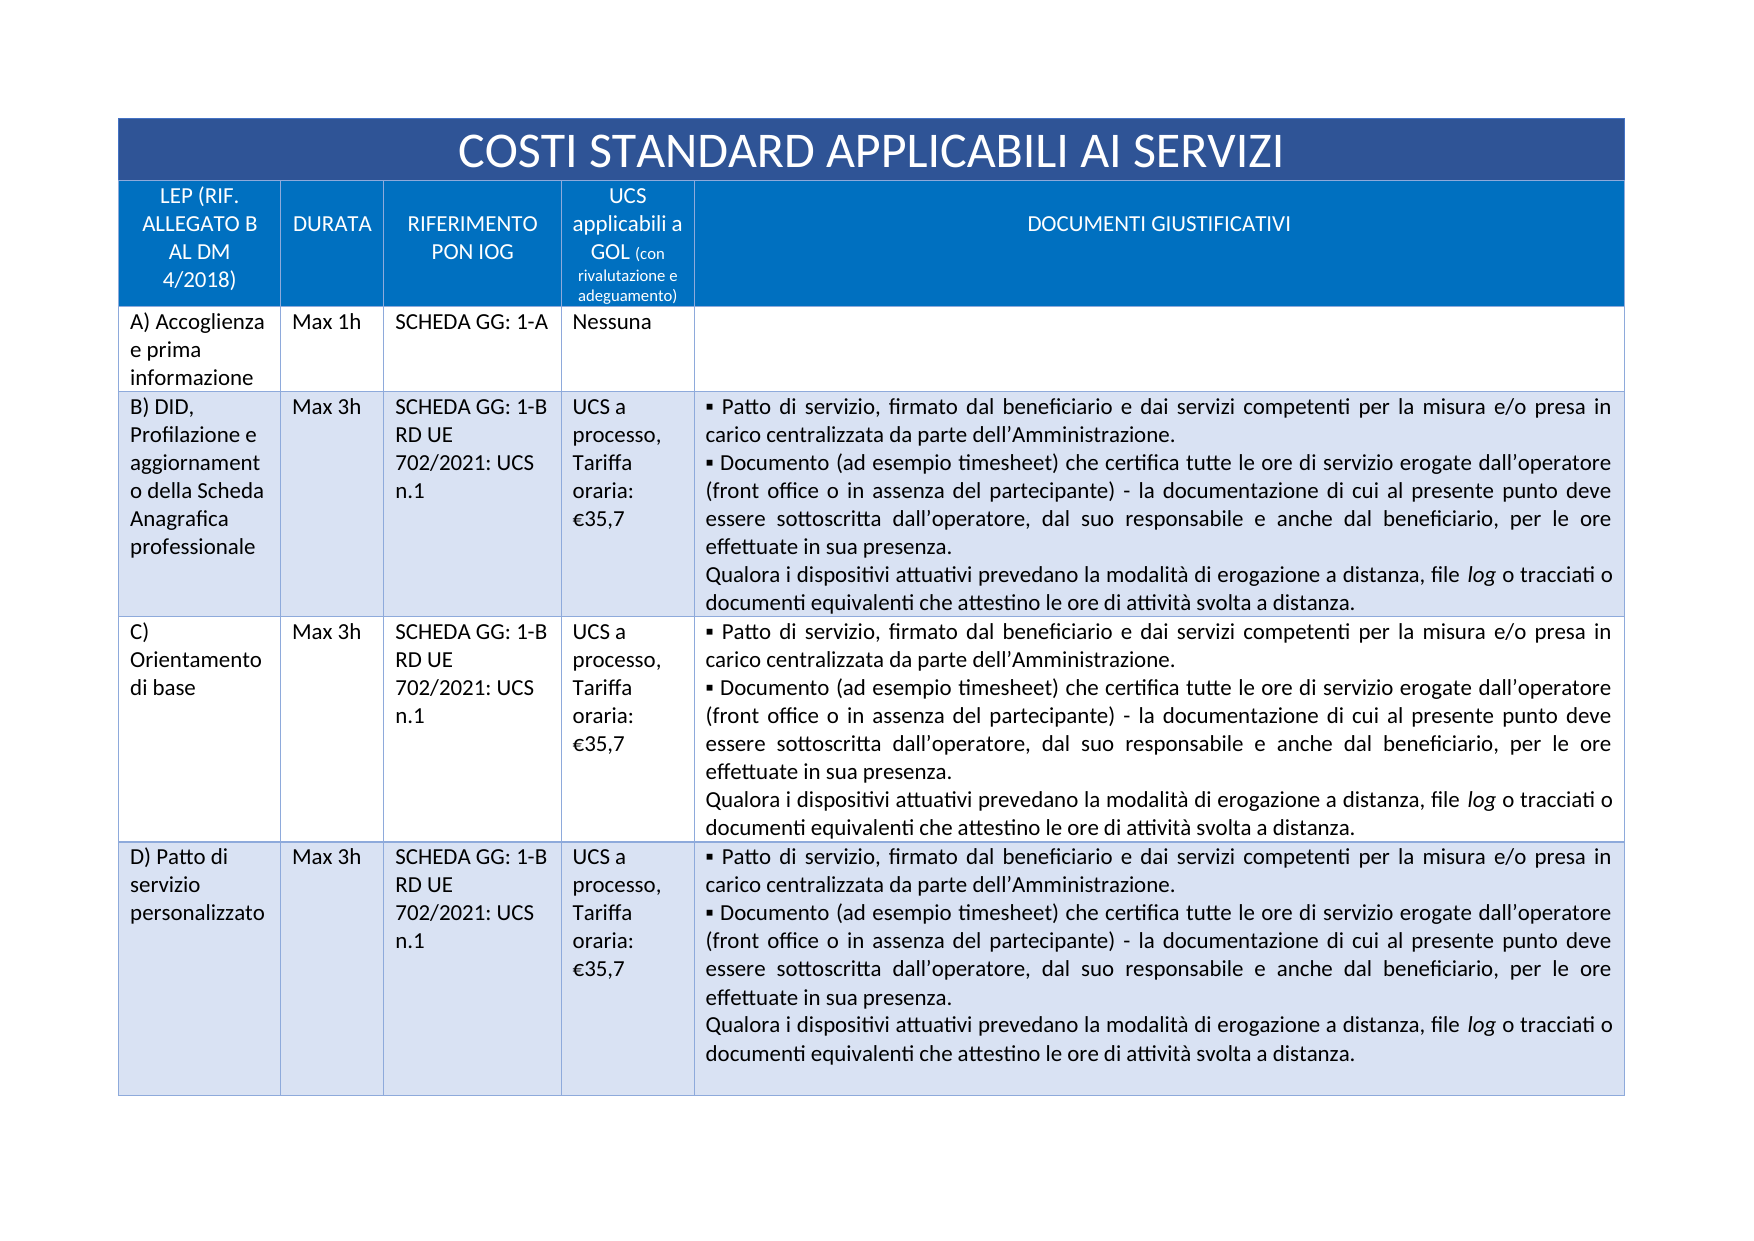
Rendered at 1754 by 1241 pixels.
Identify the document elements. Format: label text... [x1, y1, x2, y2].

table_cell C) Orientamento di base [119, 617, 280, 841]
table_cell [695, 307, 1624, 391]
table_cell Max 3h [281, 392, 383, 616]
table_cell SCHEDA GG: 1-B RD UE 702/2021: UCS n.1 [384, 617, 561, 841]
table_cell UCS a processo, Tariffa oraria: €35,7 [562, 843, 694, 1095]
table_cell RIFERIMENTO PON IOG [384, 181, 561, 306]
table_header COSTI STANDARD APPLICABILI AI SERVIZI [119, 119, 1624, 180]
table_cell ▪ Patto di servizio, firmato dal beneficiario e dai servizi competenti per la misura e/o presa in carico centralizzata da parte dell’Amministrazione. ▪ Documento (ad esempio timesheet) che certifica tutte le ore di servizio erogate dall’operatore (front office o in assenza del partecipante) - la documentazione di cui al presente punto deve essere sottoscritta dall’operatore, dal suo responsabile e anche dal beneficiario, per le ore effettuate in sua presenza. Qualora i dispositivi attuativi prevedano la modalità di erogazione a distanza, file log o tracciati o documenti equivalenti che attestino le ore di attività svolta a distanza. [695, 617, 1624, 841]
table_cell UCS applicabili a GOL (con rivalutazione e adeguamento) [562, 181, 694, 306]
table_cell D) Patto di servizio personalizzato [119, 843, 280, 1095]
table_cell UCS a processo, Tariffa oraria: €35,7 [562, 392, 694, 616]
table_cell A) Accoglienza e prima informazione [119, 307, 280, 391]
table_cell Max 1h [281, 307, 383, 391]
table_cell SCHEDA GG: 1-B RD UE 702/2021: UCS n.1 [384, 843, 561, 1095]
table_cell DOCUMENTI GIUSTIFICATIVI [695, 181, 1624, 306]
table_cell DURATA [281, 181, 383, 306]
table_cell LEP (RIF. ALLEGATO B AL DM 4/2018) [119, 181, 280, 306]
table_cell SCHEDA GG: 1-B RD UE 702/2021: UCS n.1 [384, 392, 561, 616]
table_cell Nessuna [562, 307, 694, 391]
table_cell SCHEDA GG: 1-A [384, 307, 561, 391]
table_cell UCS a processo, Tariffa oraria: €35,7 [562, 617, 694, 841]
table_cell ▪ Patto di servizio, firmato dal beneficiario e dai servizi competenti per la misura e/o presa in carico centralizzata da parte dell’Amministrazione. ▪ Documento (ad esempio timesheet) che certifica tutte le ore di servizio erogate dall’operatore (front office o in assenza del partecipante) - la documentazione di cui al presente punto deve essere sottoscritta dall’operatore, dal suo responsabile e anche dal beneficiario, per le ore effettuate in sua presenza. Qualora i dispositivi attuativi prevedano la modalità di erogazione a distanza, file log o tracciati o documenti equivalenti che attestino le ore di attività svolta a distanza. [695, 843, 1624, 1095]
table_cell B) DID, Profilazione e aggiornamento della Scheda Anagrafica professionale [119, 392, 280, 616]
table_cell Max 3h [281, 843, 383, 1095]
table_cell ▪ Patto di servizio, firmato dal beneficiario e dai servizi competenti per la misura e/o presa in carico centralizzata da parte dell’Amministrazione. ▪ Documento (ad esempio timesheet) che certifica tutte le ore di servizio erogate dall’operatore (front office o in assenza del partecipante) - la documentazione di cui al presente punto deve essere sottoscritta dall’operatore, dal suo responsabile e anche dal beneficiario, per le ore effettuate in sua presenza. Qualora i dispositivi attuativi prevedano la modalità di erogazione a distanza, file log o tracciati o documenti equivalenti che attestino le ore di attività svolta a distanza. [695, 392, 1624, 616]
table_cell Max 3h [281, 617, 383, 841]
